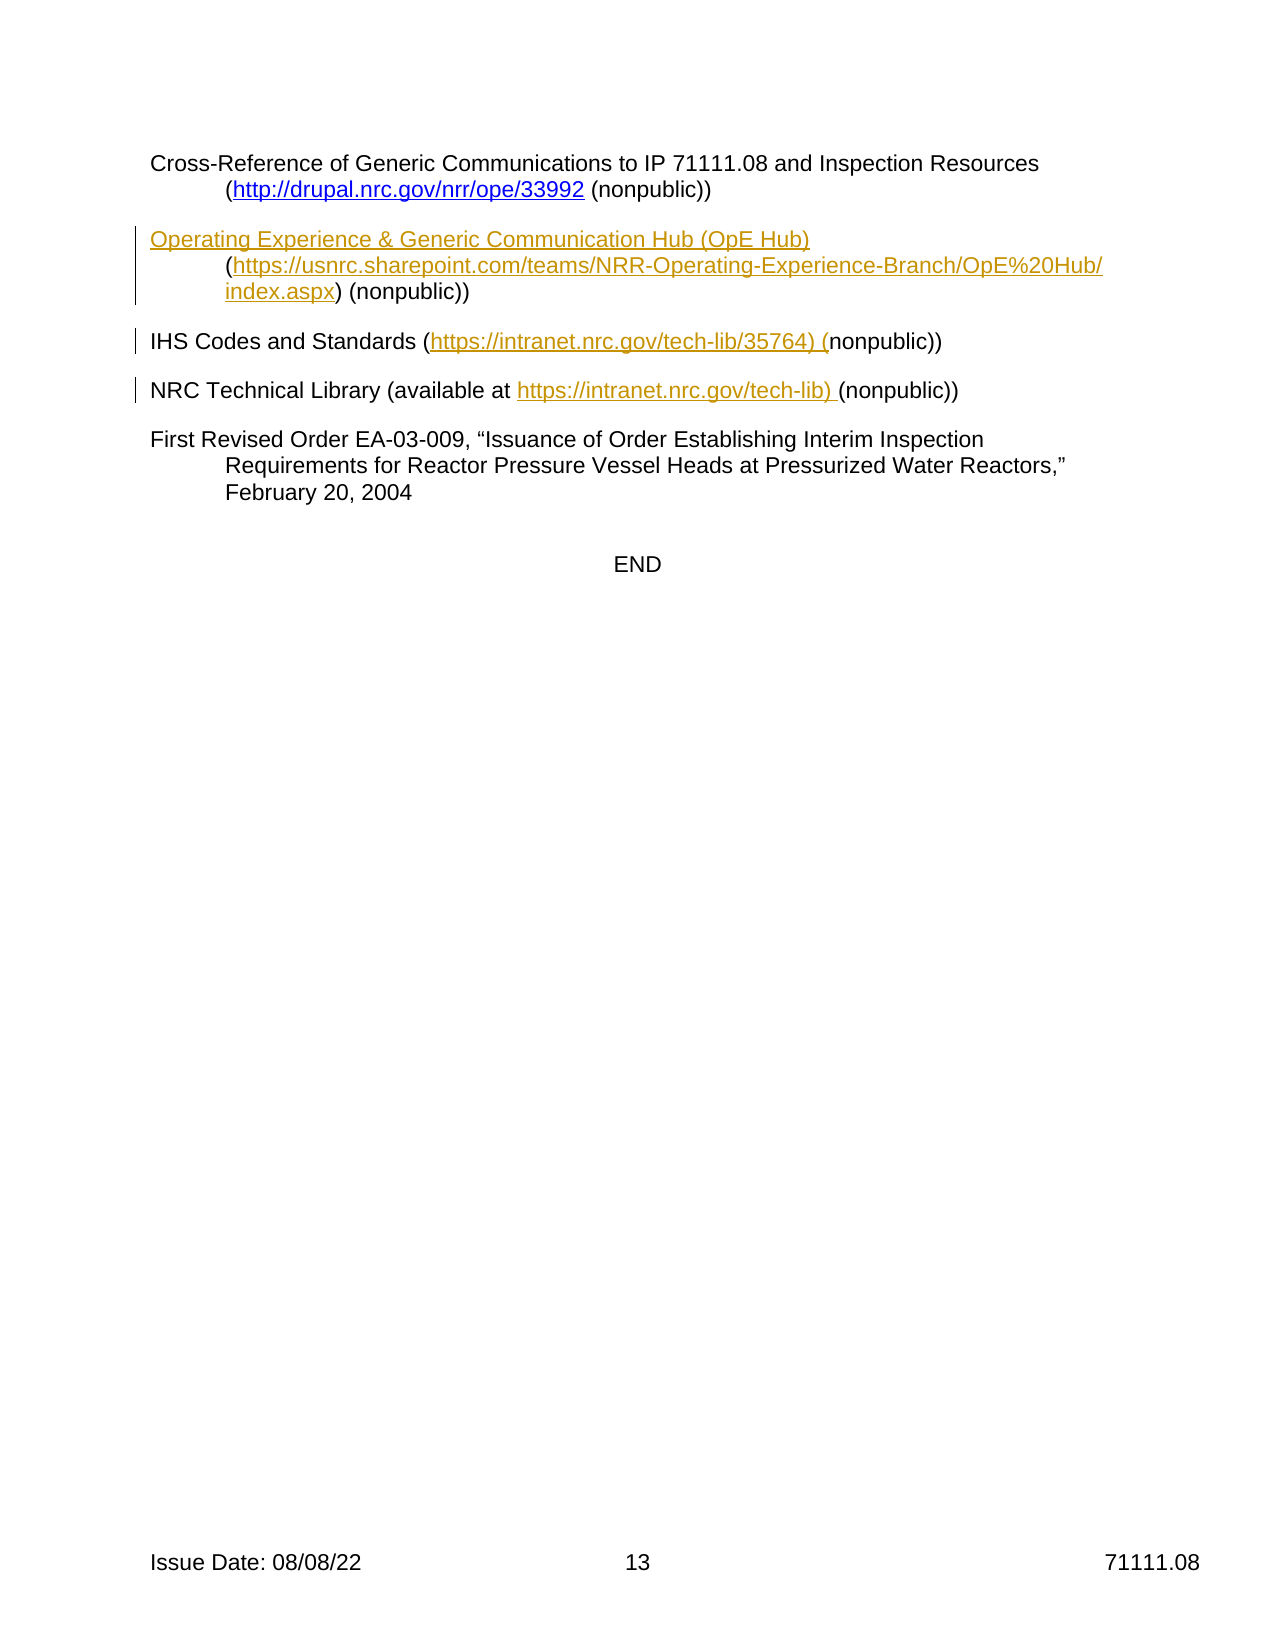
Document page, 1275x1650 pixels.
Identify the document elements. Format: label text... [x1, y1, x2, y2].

text IHS Codes and Standards (nonpublic)) [150, 328, 1125, 354]
text Cross-Reference of Generic Communications to IP 71111.08 and Inspection Resources (http://drupal.nrc.gov/nrr/ope/33992 (nonpublic)) [150, 150, 1125, 203]
text () (nonpublic)) [150, 226, 1125, 305]
text First Revised Order EA-03-009, “Issuance of Order Establishing Interim Inspection Requirements for Reactor Pressure Vessel Heads at Pressurized Water Reactors,” February 20, 2004 [150, 426, 1125, 505]
text END [150, 551, 1125, 577]
text NRC Technical Library (available at (nonpublic)) [150, 377, 1125, 403]
